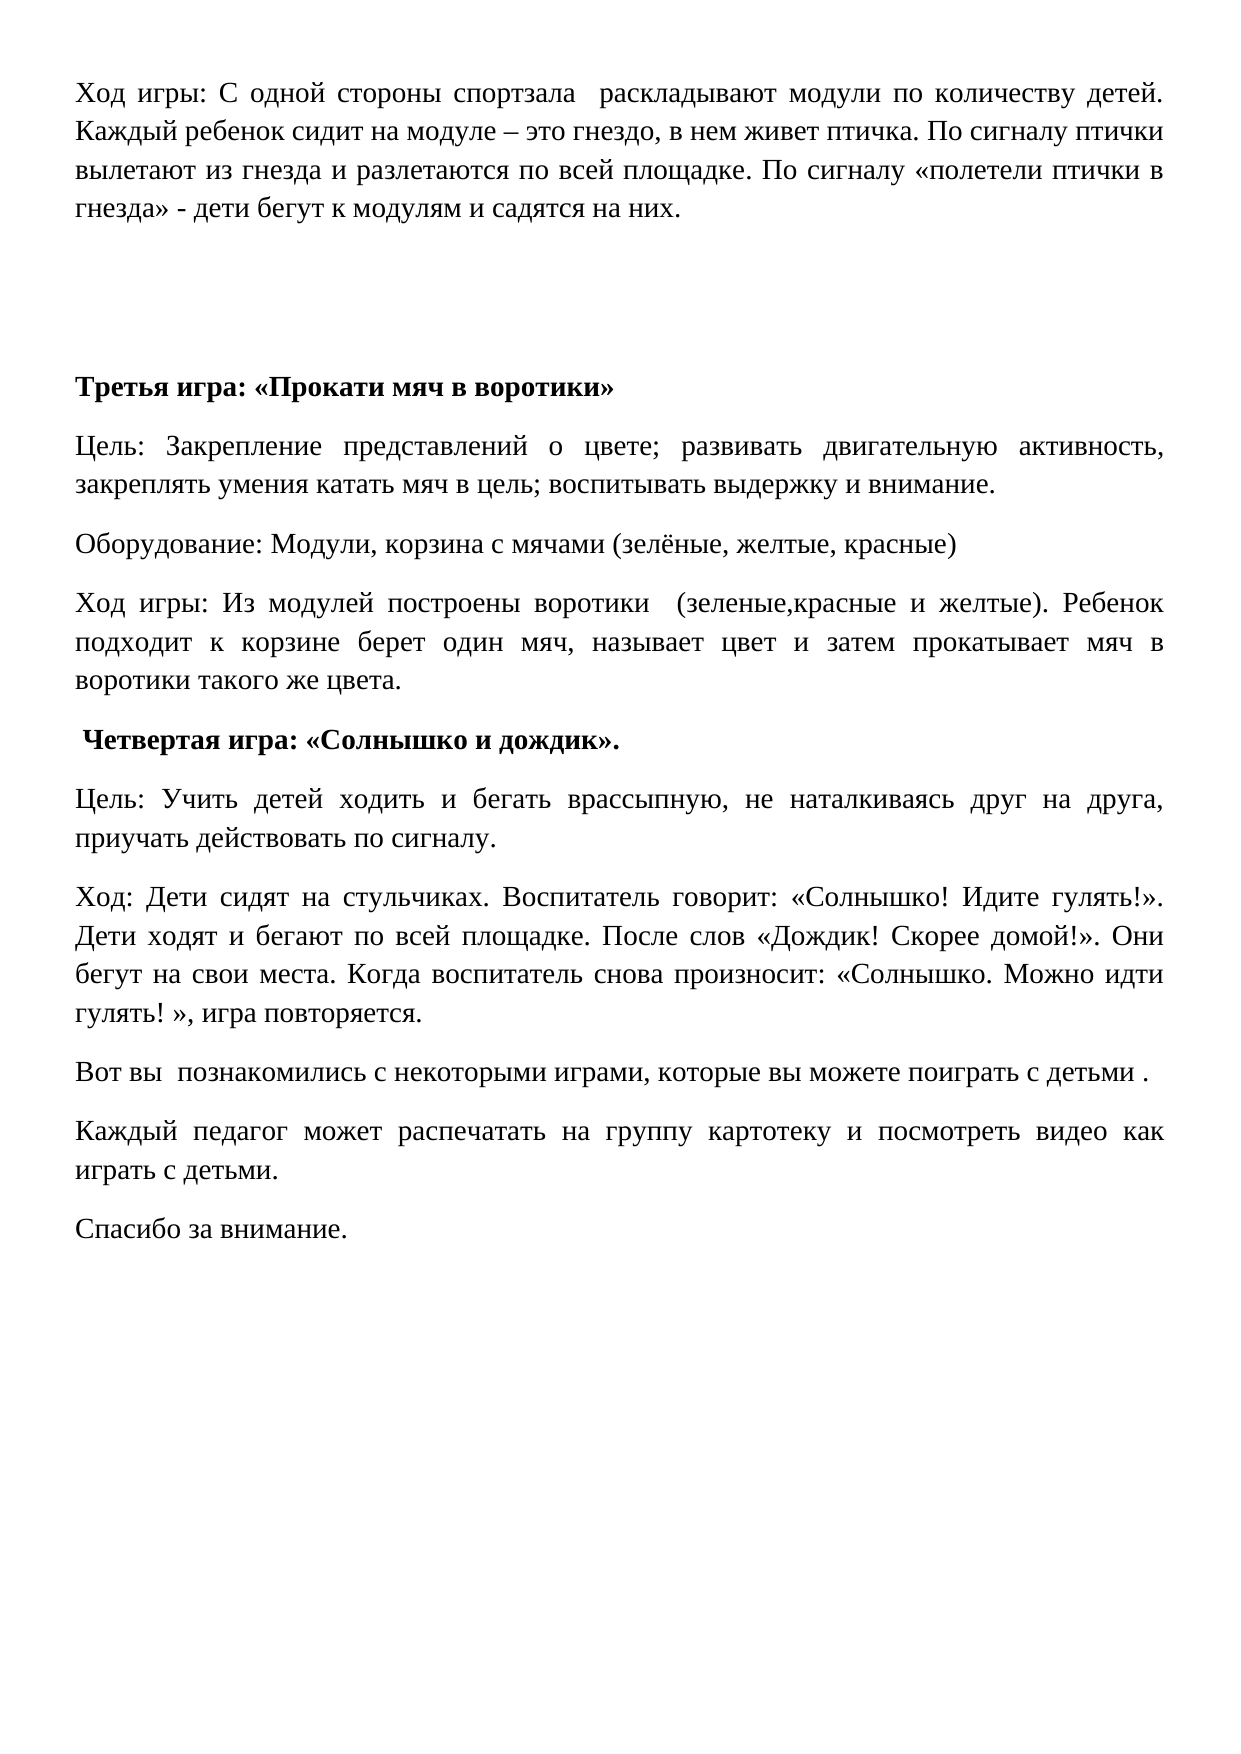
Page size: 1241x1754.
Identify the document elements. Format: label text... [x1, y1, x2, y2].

text Каждый педагог может распечатать на группу картотеку и посмотреть видео как играть с детьми. [75, 1113, 1165, 1186]
text Четвертая игра: «Солнышко и дождик». [75, 722, 1165, 755]
text Ход игры: Из модулей построены воротики (зеленые,красные и желтые). Ребенок подходит к корзине берет один мяч, называет цвет и затем прокатывает мяч в воротики такого же цвета. [75, 585, 1165, 696]
text Цель: Учить детей ходить и бегать врассыпную, не наталкиваясь друг на друга, приучать действовать по сигналу. [75, 781, 1165, 853]
text Оборудование: Модули, корзина с мячами (зелёные, желтые, красные) [75, 526, 1165, 559]
text Цель: Закрепление представлений о цвете; развивать двигательную активность, закреплять умения катать мяч в цель; воспитывать выдержку и внимание. [75, 428, 1165, 500]
text Спасибо за внимание. [75, 1211, 1165, 1245]
text Вот вы познакомились с некоторыми играми, которые вы можете поиграть с детьми . [75, 1054, 1165, 1088]
text Третья игра: «Прокати мяч в воротики» [75, 369, 1165, 402]
text Ход: Дети сидят на стульчиках. Воспитатель говорит: «Солнышко! Идите гулять!». Дети ходят и бегают по всей площадке. После слов «Дождик! Скорее домой!». Они бегут на свои места. Когда воспитатель снова произносит: «Солнышко. Можно идти гулять! », игра повторяется. [75, 879, 1165, 1028]
text Ход игры: С одной стороны спортзала раскладывают модули по количеству детей. Каждый ребенок сидит на модуле – это гнездо, в нем живет птичка. По сигналу птички вылетают из гнезда и разлетаются по всей площадке. По сигналу «полетели птички в гнезда» - дети бегут к модулям и садятся на них. [75, 75, 1165, 224]
